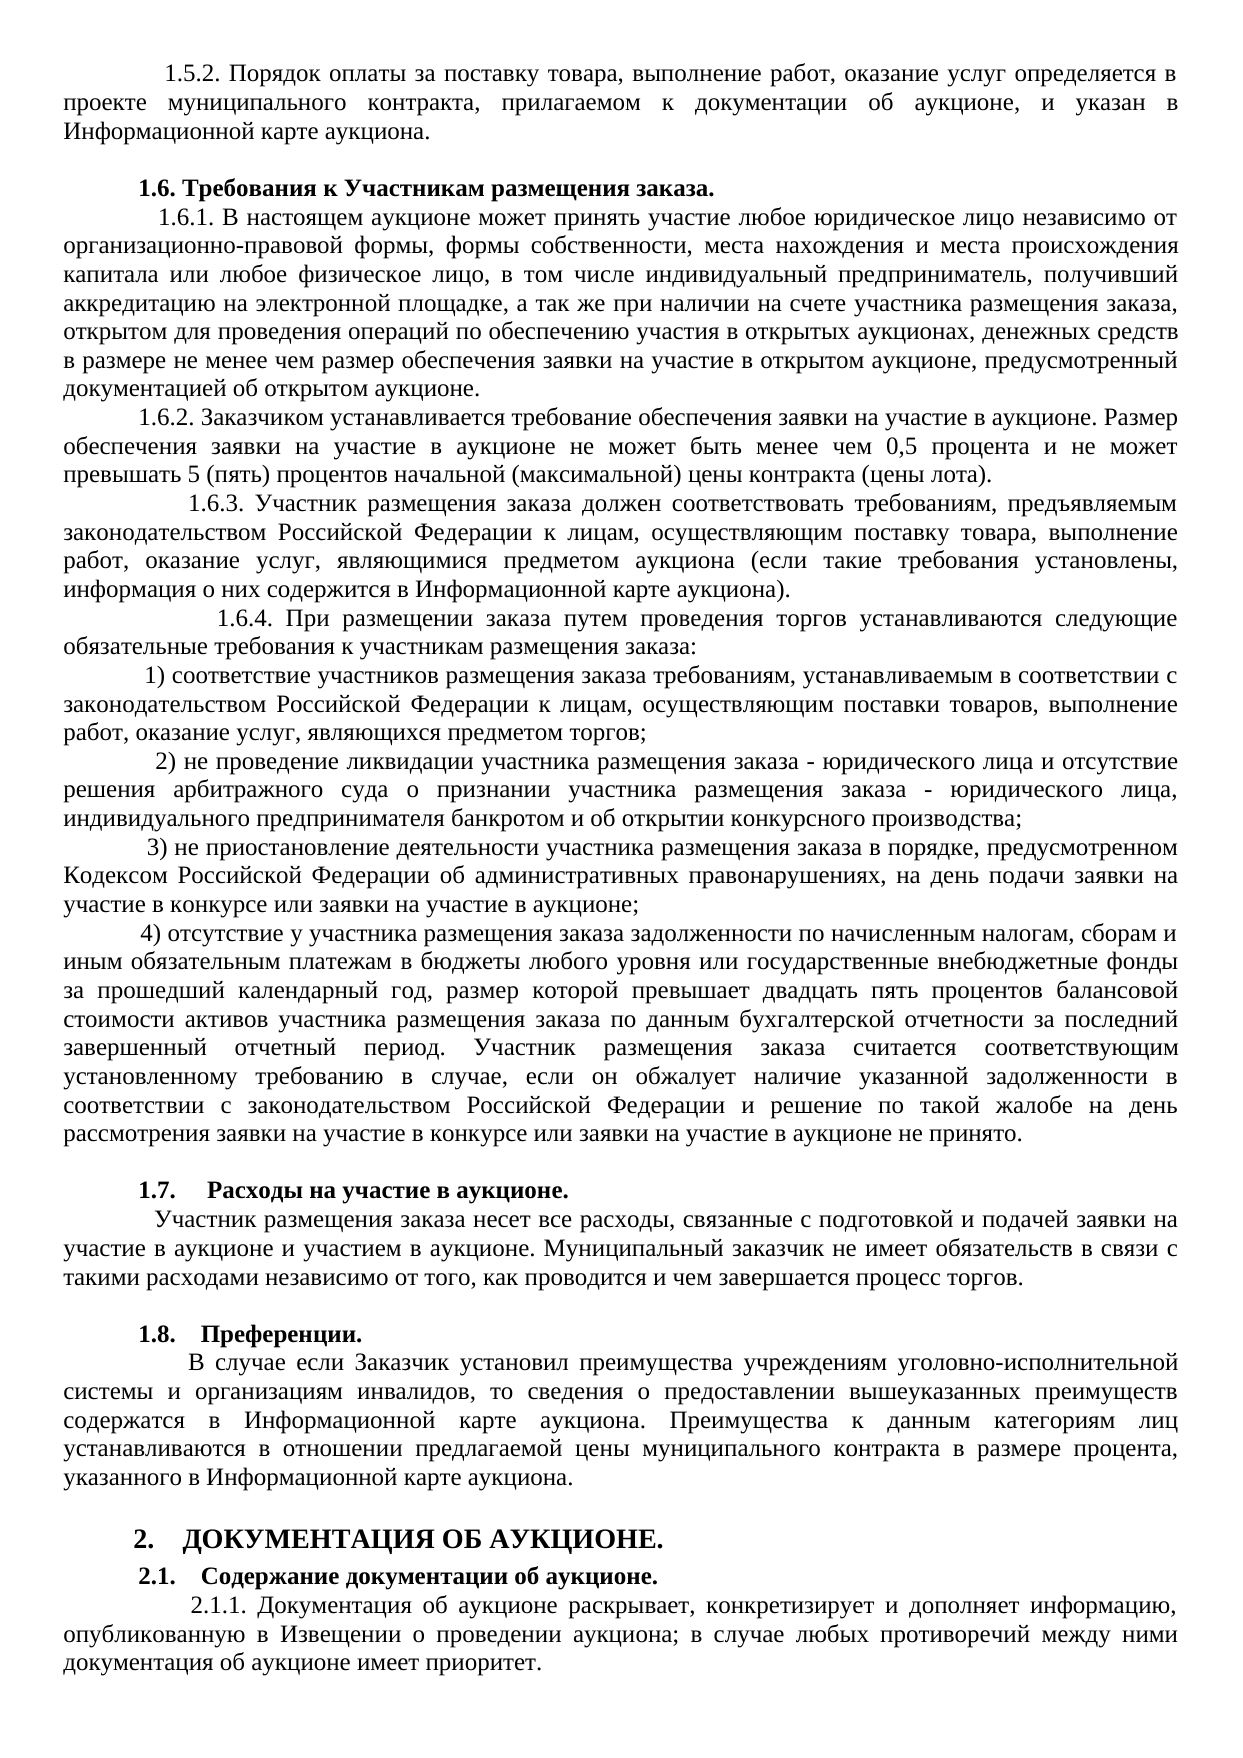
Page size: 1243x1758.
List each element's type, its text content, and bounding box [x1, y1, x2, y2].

text 2) не проведение ликвидации участника размещения заказа - юридического лица и отсутствие решения арбитражного суда о признании участника размещения заказа - юридического лица, индивидуального предпринимателя банкротом и об открытии конкурсного производства; [63, 746, 1179, 832]
text 3) не приостановление деятельности участника размещения заказа в порядке, предусмотренном Кодексом Российской Федерации об административных правонарушениях, на день подачи заявки на участие в конкурсе или заявки на участие в аукционе; [63, 832, 1179, 918]
text В случае если Заказчик установил преимущества учреждениям уголовно-исполнительной системы и организациям инвалидов, то сведения о предоставлении вышеуказанных преимуществ содержатся в Информационной карте аукциона. Преимущества к данным категориям лиц устанавливаются в отношении предлагаемой цены муниципального контракта в размере процента, указанного в Информационной карте аукциона. [63, 1348, 1179, 1491]
text 1.5.2. Порядок оплаты за поставку товара, выполнение работ, оказание услуг определяется в проекте муниципального контракта, прилагаемом к документации об аукционе, и указан в Информационной карте аукциона. [63, 59, 1179, 145]
text 1.6.3. Участник размещения заказа должен соответствовать требованиям, предъявляемым законодательством Российской Федерации к лицам, осуществляющим поставку товара, выполнение работ, оказание услуг, являющимися предметом аукциона (если такие требования установлены, информация о них содержится в Информационной карте аукциона). [63, 488, 1179, 603]
text 2. ДОКУМЕНТАЦИЯ ОБ АУКЦИОНЕ. [63, 1522, 1179, 1555]
text 2.1.1. Документация об аукционе раскрывает, конкретизирует и дополняет информацию, опубликованную в Извещении о проведении аукциона; в случае любых противоречий между ними документация об аукционе имеет приоритет. [63, 1590, 1179, 1676]
text 1.6.4. При размещении заказа путем проведения торгов устанавливаются следующие обязательные требования к участникам размещения заказа: [63, 603, 1179, 660]
text 1) соответствие участников размещения заказа требованиям, устанавливаемым в соответствии с законодательством Российской Федерации к лицам, осуществляющим поставки товаров, выполнение работ, оказание услуг, являющихся предметом торгов; [63, 660, 1179, 746]
text 1.6.2. Заказчиком устанавливается требование обеспечения заявки на участие в аукционе. Размер обеспечения заявки на участие в аукционе не может быть менее чем 0,5 процента и не может превышать 5 (пять) процентов начальной (максимальной) цены контракта (цены лота). [63, 403, 1179, 488]
text 1.6. Требования к Участникам размещения заказа. [63, 173, 1179, 202]
text 1.6.1. В настоящем аукционе может принять участие любое юридическое лицо независимо от организационно-правовой формы, формы собственности, места нахождения и места происхождения капитала или любое физическое лицо, в том числе индивидуальный предприниматель, получивший аккредитацию на электронной площадке, а так же при наличии на счете участника размещения заказа, открытом для проведения операций по обеспечению участия в открытых аукционах, денежных средств в размере не менее чем размер обеспечения заявки на участие в открытом аукционе, предусмотренный документацией об открытом аукционе. [63, 202, 1179, 403]
text 2.1. Содержание документации об аукционе. [63, 1562, 1179, 1590]
text 1.8. Преференции. [63, 1319, 1179, 1348]
text 1.7. Расходы на участие в аукционе. [63, 1176, 1179, 1205]
text 4) отсутствие у участника размещения заказа задолженности по начисленным налогам, сборам и иным обязательным платежам в бюджеты любого уровня или государственные внебюджетные фонды за прошедший календарный год, размер которой превышает двадцать пять процентов балансовой стоимости активов участника размещения заказа по данным бухгалтерской отчетности за последний завершенный отчетный период. Участник размещения заказа считается соответствующим установленному требованию в случае, если он обжалует наличие указанной задолженности в соответствии с законодательством Российской Федерации и решение по такой жалобе на день рассмотрения заявки на участие в конкурсе или заявки на участие в аукционе не принято. [63, 918, 1179, 1147]
text Участник размещения заказа несет все расходы, связанные с подготовкой и подачей заявки на участие в аукционе и участием в аукционе. Муниципальный заказчик не имеет обязательств в связи с такими расходами независимо от того, как проводится и чем завершается процесс торгов. [63, 1205, 1179, 1291]
